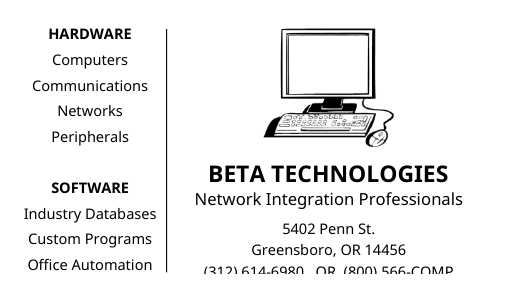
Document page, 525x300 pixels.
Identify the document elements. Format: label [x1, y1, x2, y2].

picture [263, 22, 394, 153]
